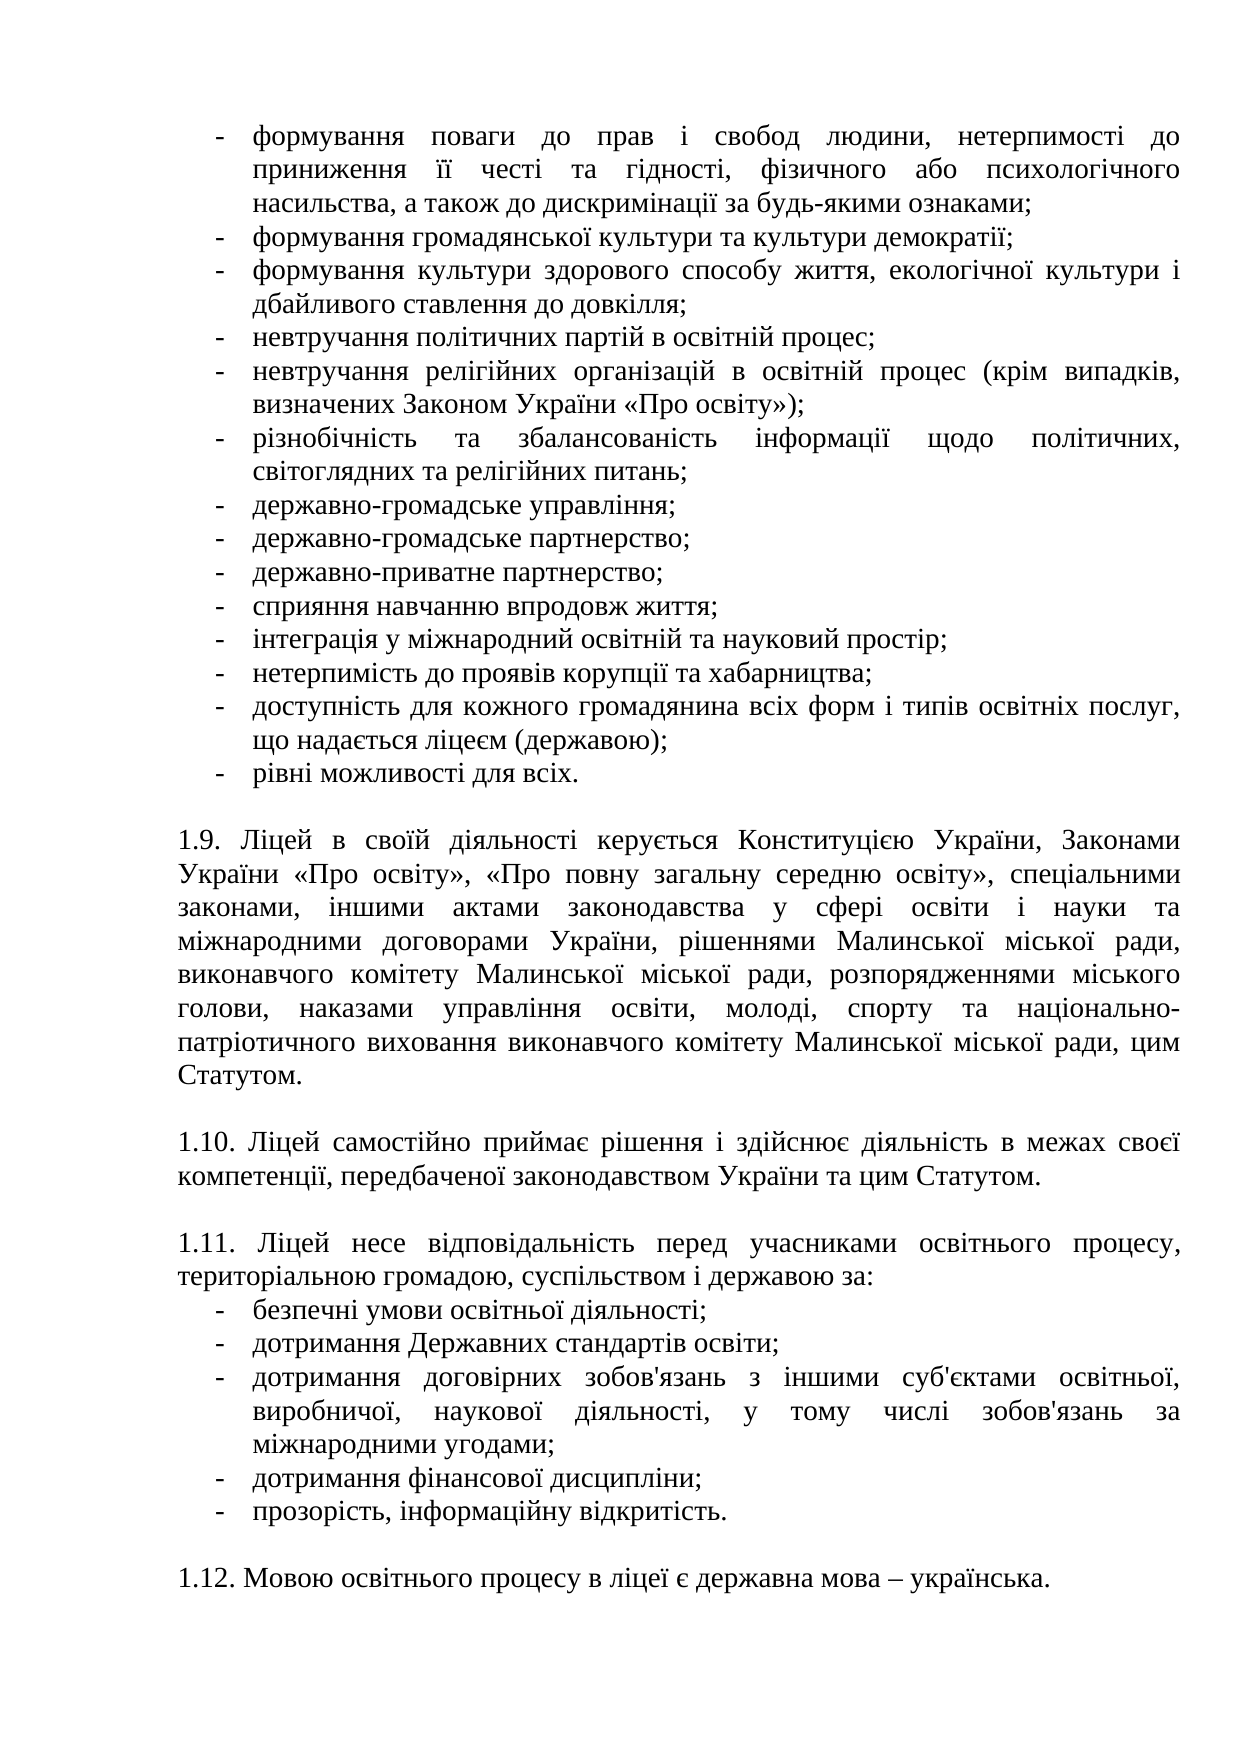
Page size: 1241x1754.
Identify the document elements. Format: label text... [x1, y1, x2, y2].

list дотримання Державних стандартів освіти; [215, 1326, 1181, 1359]
list дотримання фінансової дисципліни; [215, 1460, 1181, 1493]
list сприяння навчанню впродовж життя; [215, 588, 1181, 621]
list нетерпимість до проявів корупції та хабарництва; [215, 655, 1181, 688]
text 1.10. Ліцей самостійно приймає рішення і здійснює діяльність в межах своєї компетенції, передбаченої законодавством України та цим Статутом. [177, 1124, 1181, 1191]
list прозорість, інформаційну відкритість. [215, 1493, 1181, 1527]
text 1.11. Ліцей несе відповідальність перед учасниками освітнього процесу, територіальною громадою, суспільством і державою за: [177, 1225, 1181, 1292]
list рівні можливості для всіх. [215, 755, 1181, 789]
text 1.9. Ліцей в своїй діяльності керується Конституцією України, Законами України «Про освіту», «Про повну загальну середню освіту», спеціальними законами, іншими актами законодавства у сфері освіти і науки та міжнародними договорами України, рішеннями Малинської міської ради, виконавчого комітету Малинської міської ради, розпорядженнями міського голови, наказами управління освіти, молоді, спорту та національно-патріотичного виховання виконавчого комітету Малинської міської ради, цим Статутом. [177, 822, 1181, 1091]
list невтручання релігійних організацій в освітній процес (крім випадків, визначених Законом України «Про освіту»); [215, 353, 1181, 420]
list інтеграція у міжнародний освітній та науковий простір; [215, 621, 1181, 655]
list формування громадянської культури та культури демократії; [215, 219, 1181, 252]
list формування культури здорового способу життя, екологічної культури і дбайливого ставлення до довкілля; [215, 252, 1181, 319]
list невтручання політичних партій в освітній процес; [215, 319, 1181, 353]
list державно-приватне партнерство; [215, 554, 1181, 588]
list державно-громадське партнерство; [215, 521, 1181, 554]
list безпечні умови освітньої діяльності; [215, 1292, 1181, 1326]
list дотримання договірних зобов'язань з іншими суб'єктами освітньої, виробничої, наукової діяльності, у тому числі зобов'язань за міжнародними угодами; [215, 1359, 1181, 1460]
list різнобічність та збалансованість інформації щодо політичних, світоглядних та релігійних питань; [215, 420, 1181, 487]
text 1.12. Мовою освітнього процесу в ліцеї є державна мова – українська. [177, 1560, 1181, 1594]
list державно-громадське управління; [215, 487, 1181, 521]
list формування поваги до прав і свобод людини, нетерпимості до приниження її честі та гідності, фізичного або психологічного насильства, а також до дискримінації за будь-якими ознаками; [215, 118, 1181, 219]
list доступність для кожного громадянина всіх форм і типів освітніх послуг, що надається ліцеєм (державою); [215, 688, 1181, 755]
